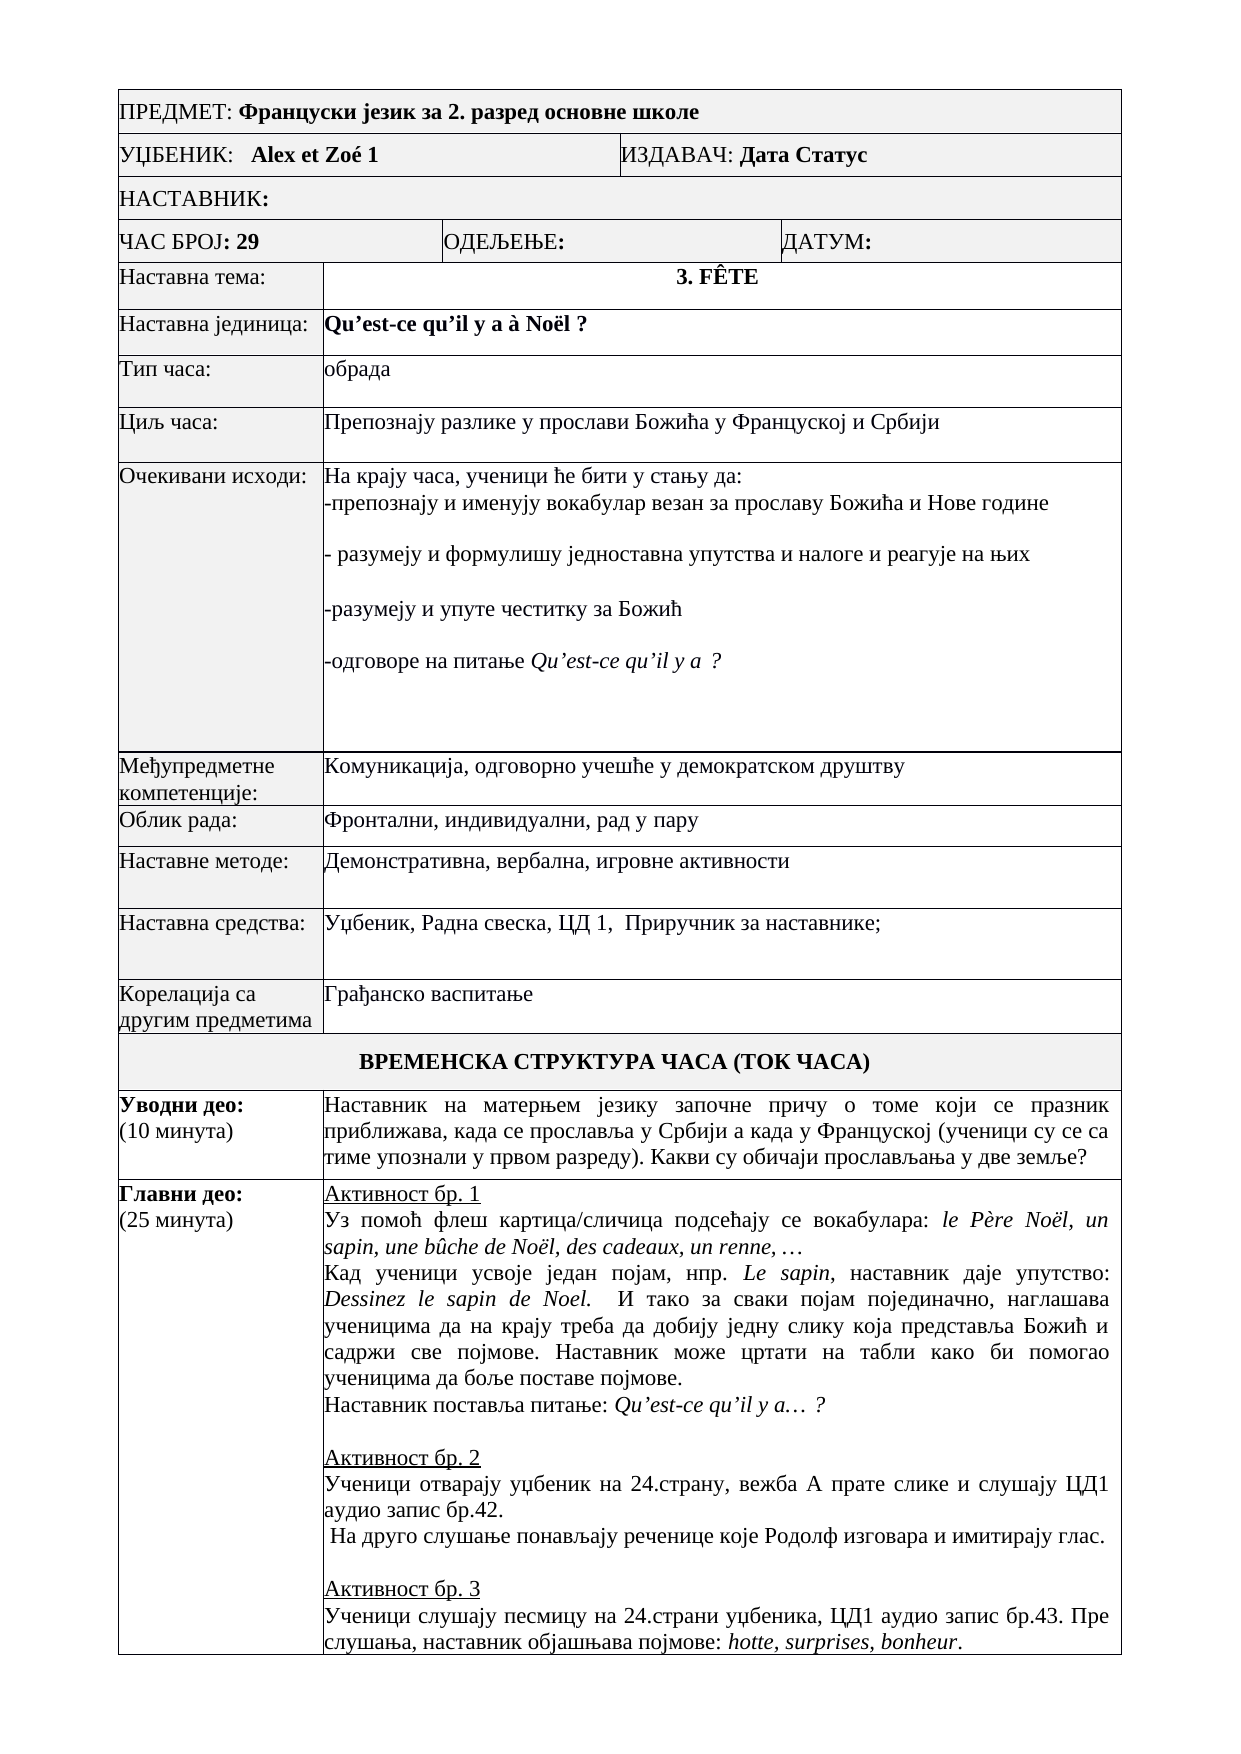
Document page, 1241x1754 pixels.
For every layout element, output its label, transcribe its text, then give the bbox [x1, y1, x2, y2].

table_cell Комуникација, одговорно учешће у демократском друштву [324, 753, 1121, 805]
table_cell Наставне методе: [119, 847, 323, 908]
table_cell На крају часа, ученици ће бити у стању да: -препознају и именују вокабулар везан за прославу Божића и Нове године - разумеју и формулишу једноставна упутства и налоге и реагује на њих -разумеју и упуте честитку за Божић -одговоре на питање Qu’est-ce qu’il y a ? [324, 463, 1121, 751]
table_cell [324, 1180, 1121, 1654]
table_cell ВРЕМЕНСКА СТРУКТУРА ЧАСА (ТОК ЧАСА) [119, 1034, 1121, 1089]
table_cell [119, 1180, 323, 1654]
table_cell Наставна јединица: [119, 310, 323, 354]
table_cell Фронтални, индивидуални, рад у пару [324, 806, 1121, 846]
table_cell ИЗДАВАЧ: Дата Статус [621, 134, 1121, 176]
table_cell Очекивани исходи: [119, 463, 323, 751]
table_cell Уводни део: (10 минута) [119, 1091, 323, 1179]
table_cell НАСТАВНИК: [119, 177, 1121, 219]
table_cell Корелација са другим предметима [119, 980, 323, 1032]
table_cell ДАТУМ: [782, 220, 1121, 262]
table_cell Демонстративна, вербална, игровне активности [324, 847, 1121, 908]
table_cell Облик рада: [119, 806, 323, 846]
table_cell УЏБЕНИК: Alex et Zoé 1 [119, 134, 620, 176]
table_cell Qu’est-ce qu’il y a à Noël ? [324, 310, 1121, 354]
table_cell Наставна тема: [119, 263, 323, 309]
table_cell Наставна средства: [119, 909, 323, 979]
table_header ПРЕДМЕТ: Француски језик за 2. разред основне школе [119, 90, 1121, 132]
table_cell Међупредметне компетенције: [119, 753, 323, 805]
table_cell Уџбеник, Радна свеска, ЦД 1, Приручник за наставнике; [324, 909, 1121, 979]
table_cell Препознају разлике у прослави Божића у Француској и Србији [324, 408, 1121, 462]
table_cell Тип часа: [119, 356, 323, 407]
table_cell Наставник на матерњем језику започне причу о томе који се празник приближава, када се прославља у Србији а када у Француској (ученици су се са тиме упознали у првом разреду). Какви су обичаји прослављања у две земље? [324, 1091, 1121, 1179]
table_cell 3. FÊTE [324, 263, 1121, 309]
table_cell ЧАС БРОЈ: 29 [119, 220, 442, 262]
table_cell Грађанско васпитање [324, 980, 1121, 1032]
table_cell Циљ часа: [119, 408, 323, 462]
table_cell ОДЕЉЕЊЕ: [443, 220, 781, 262]
table_cell обрада [324, 356, 1121, 407]
